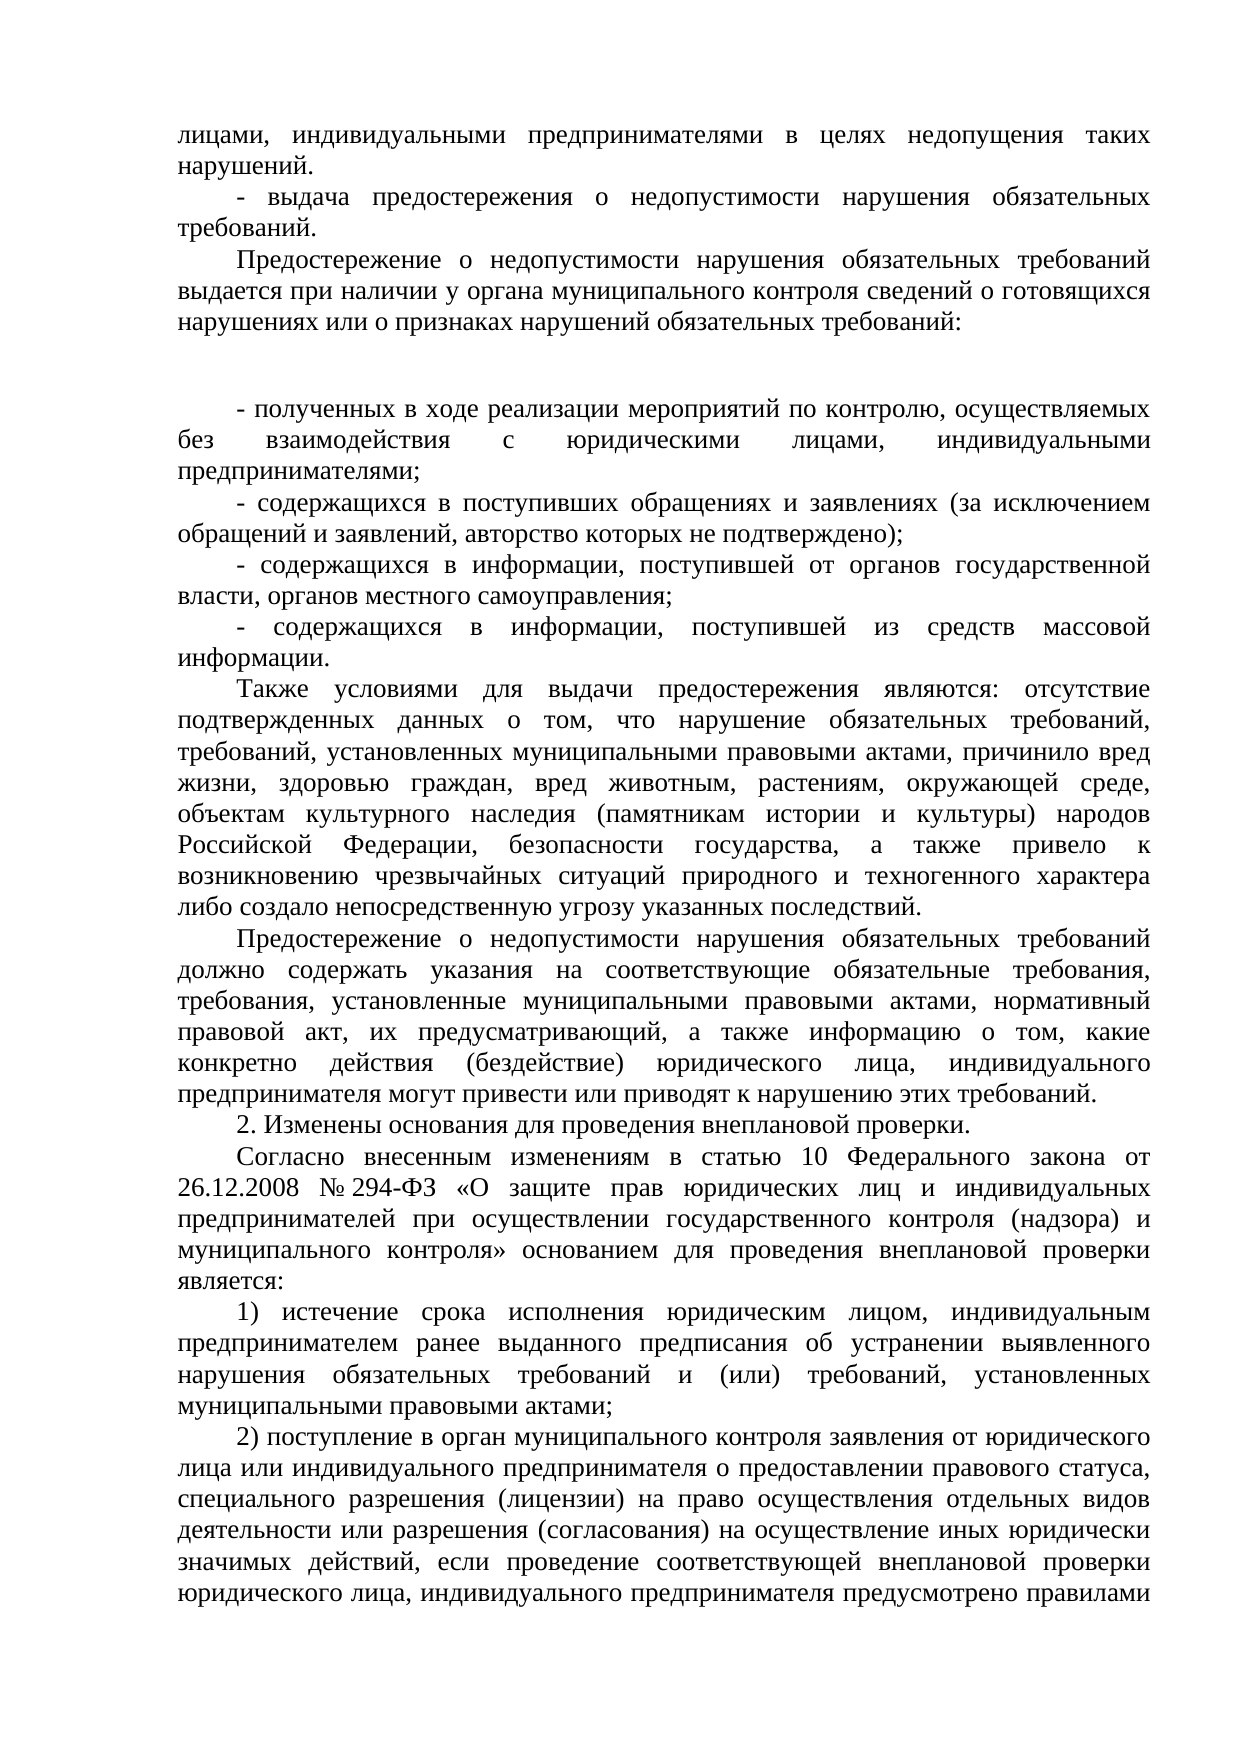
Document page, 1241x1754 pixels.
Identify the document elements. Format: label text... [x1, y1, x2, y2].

text - полученных в ходе реализации мероприятий по контролю, осуществляемых без взаимодействия с юридическими лицами, индивидуальными предпринимателями; [177, 392, 1152, 486]
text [177, 1420, 1152, 1607]
text - содержащихся в информации, поступившей из средств массовой информации. [177, 610, 1152, 672]
text 1) истечение срока исполнения юридическим лицом, индивидуальным предпринимателем ранее выданного предписания об устранении выявленного нарушения обязательных требований и (или) требований, установленных муниципальными правовыми актами; [177, 1295, 1152, 1420]
text Также условиями для выдачи предостережения являются: отсутствие подтвержденных данных о том, что нарушение обязательных требований, требований, установленных муниципальными правовыми актами, причинило вред жизни, здоровью граждан, вред животным, растениям, окружающей среде, объектам культурного наследия (памятникам истории и культуры) народов Российской Федерации, безопасности государства, а также привело к возникновению чрезвычайных ситуаций природного и техногенного характера либо создало непосредственную угрозу указанных последствий. [177, 672, 1152, 922]
text - содержащихся в информации, поступившей от органов государственной власти, органов местного самоуправления; [177, 548, 1152, 610]
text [177, 118, 1152, 180]
text Предостережение о недопустимости нарушения обязательных требований выдается при наличии у органа муниципального контроля сведений о готовящихся нарушениях или о признаках нарушений обязательных требований: [177, 243, 1152, 336]
text - содержащихся в поступивших обращениях и заявлениях (за исключением обращений и заявлений, авторство которых не подтверждено); [177, 486, 1152, 548]
text Предостережение о недопустимости нарушения обязательных требований должно содержать указания на соответствующие обязательные требования, требования, установленные муниципальными правовыми актами, нормативный правовой акт, их предусматривающий, а также информацию о том, какие конкретно действия (бездействие) юридического лица, индивидуального предпринимателя могут привести или приводят к нарушению этих требований. [177, 922, 1152, 1108]
text Согласно внесенным изменениям в статью 10 Федерального закона от 26.12.2008 № 294-ФЗ «О защите прав юридических лиц и индивидуальных предпринимателей при осуществлении государственного контроля (надзора) и муниципального контроля» основанием для проведения внеплановой проверки является: [177, 1140, 1152, 1295]
text 2. Изменены основания для проведения внеплановой проверки. [177, 1108, 1152, 1140]
text - выдача предостережения о недопустимости нарушения обязательных требований. [177, 180, 1152, 243]
